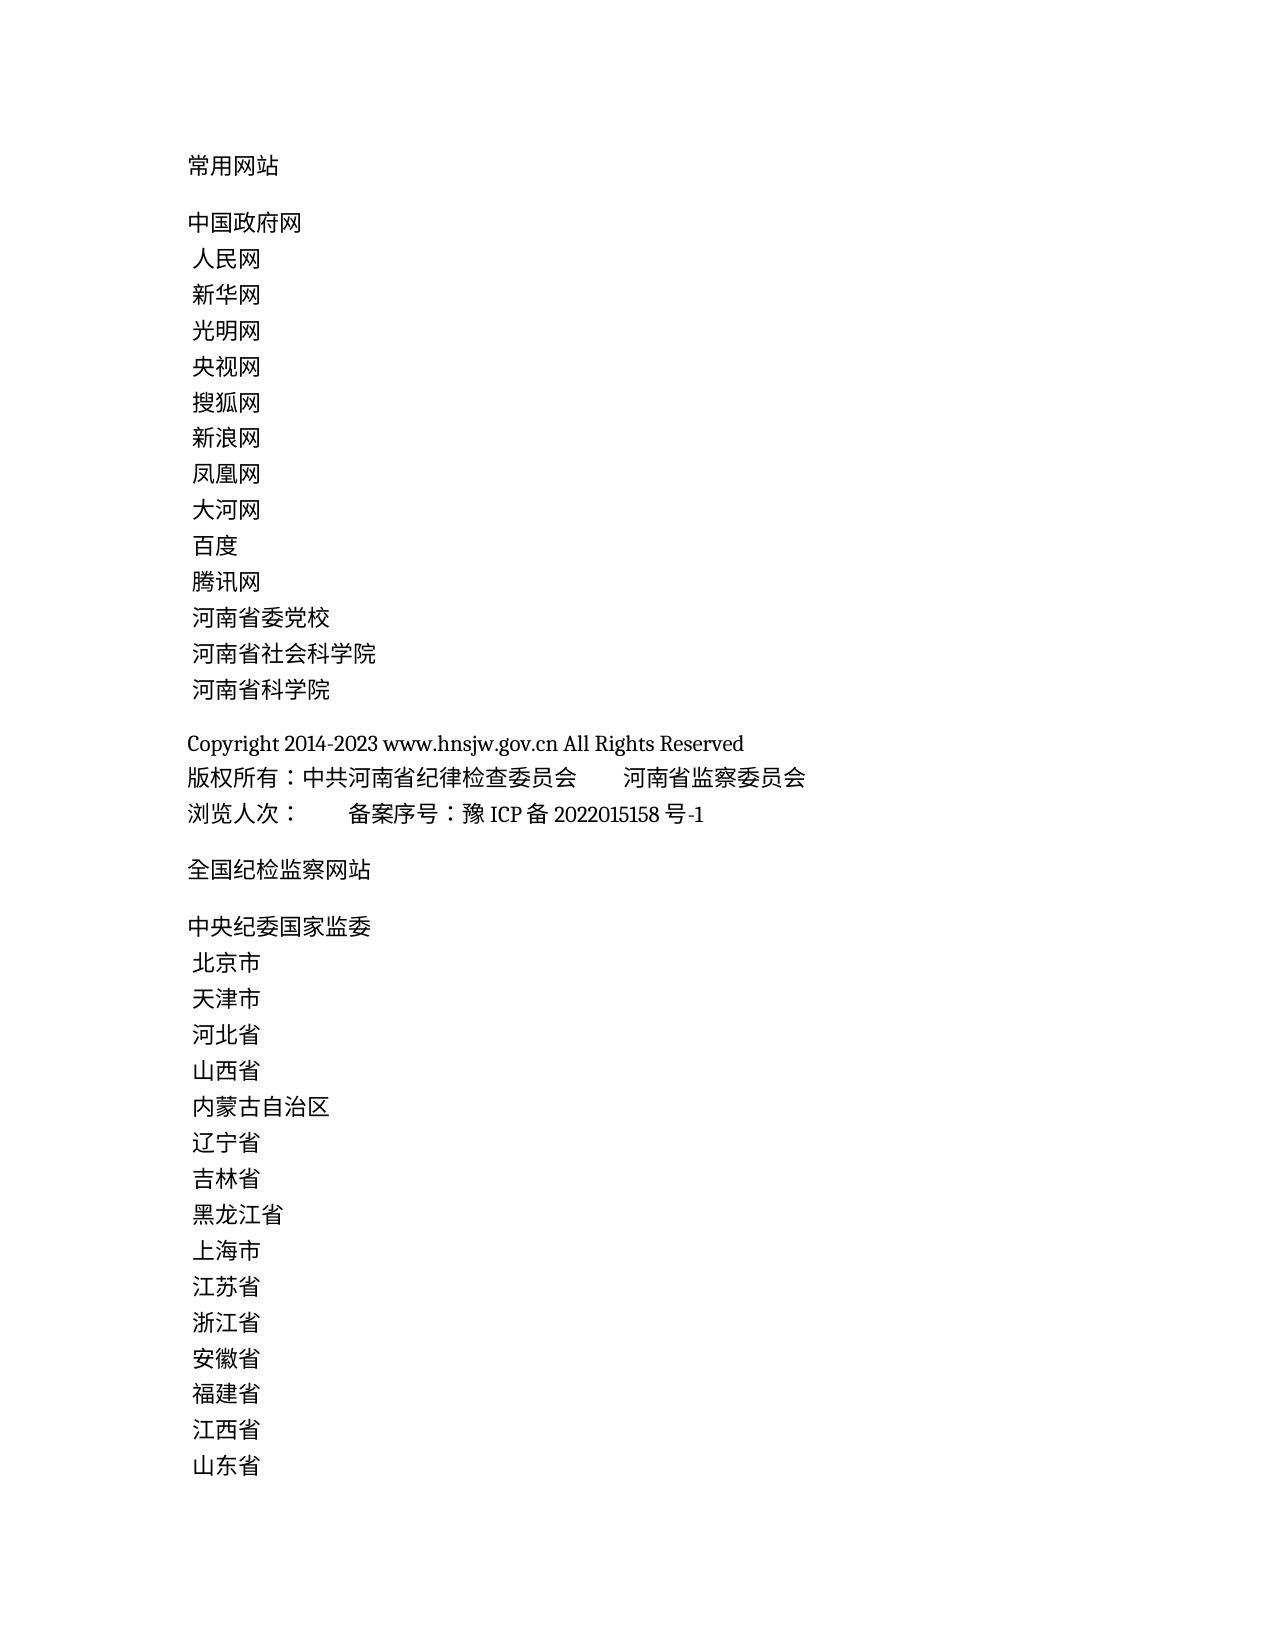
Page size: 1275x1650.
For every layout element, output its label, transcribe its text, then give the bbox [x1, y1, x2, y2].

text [187, 911, 1087, 1482]
text Copyright 2014-2023 www.hnsjw.gov.cn All Rights Reserved 版权所有：中共河南省纪律检查委员会 河南省监察委员会 浏览人次： 备案序号：豫ICP备2022015158号-1 [187, 731, 1087, 829]
text 中国政府网 人民网 新华网 光明网 央视网 搜狐网 新浪网 凤凰网 大河网 百度 腾讯网 河南省委党校 河南省社会科学院 河南省科学院 [187, 207, 1087, 705]
text 常用网站 [187, 150, 1087, 181]
text 全国纪检监察网站 [187, 854, 1087, 886]
